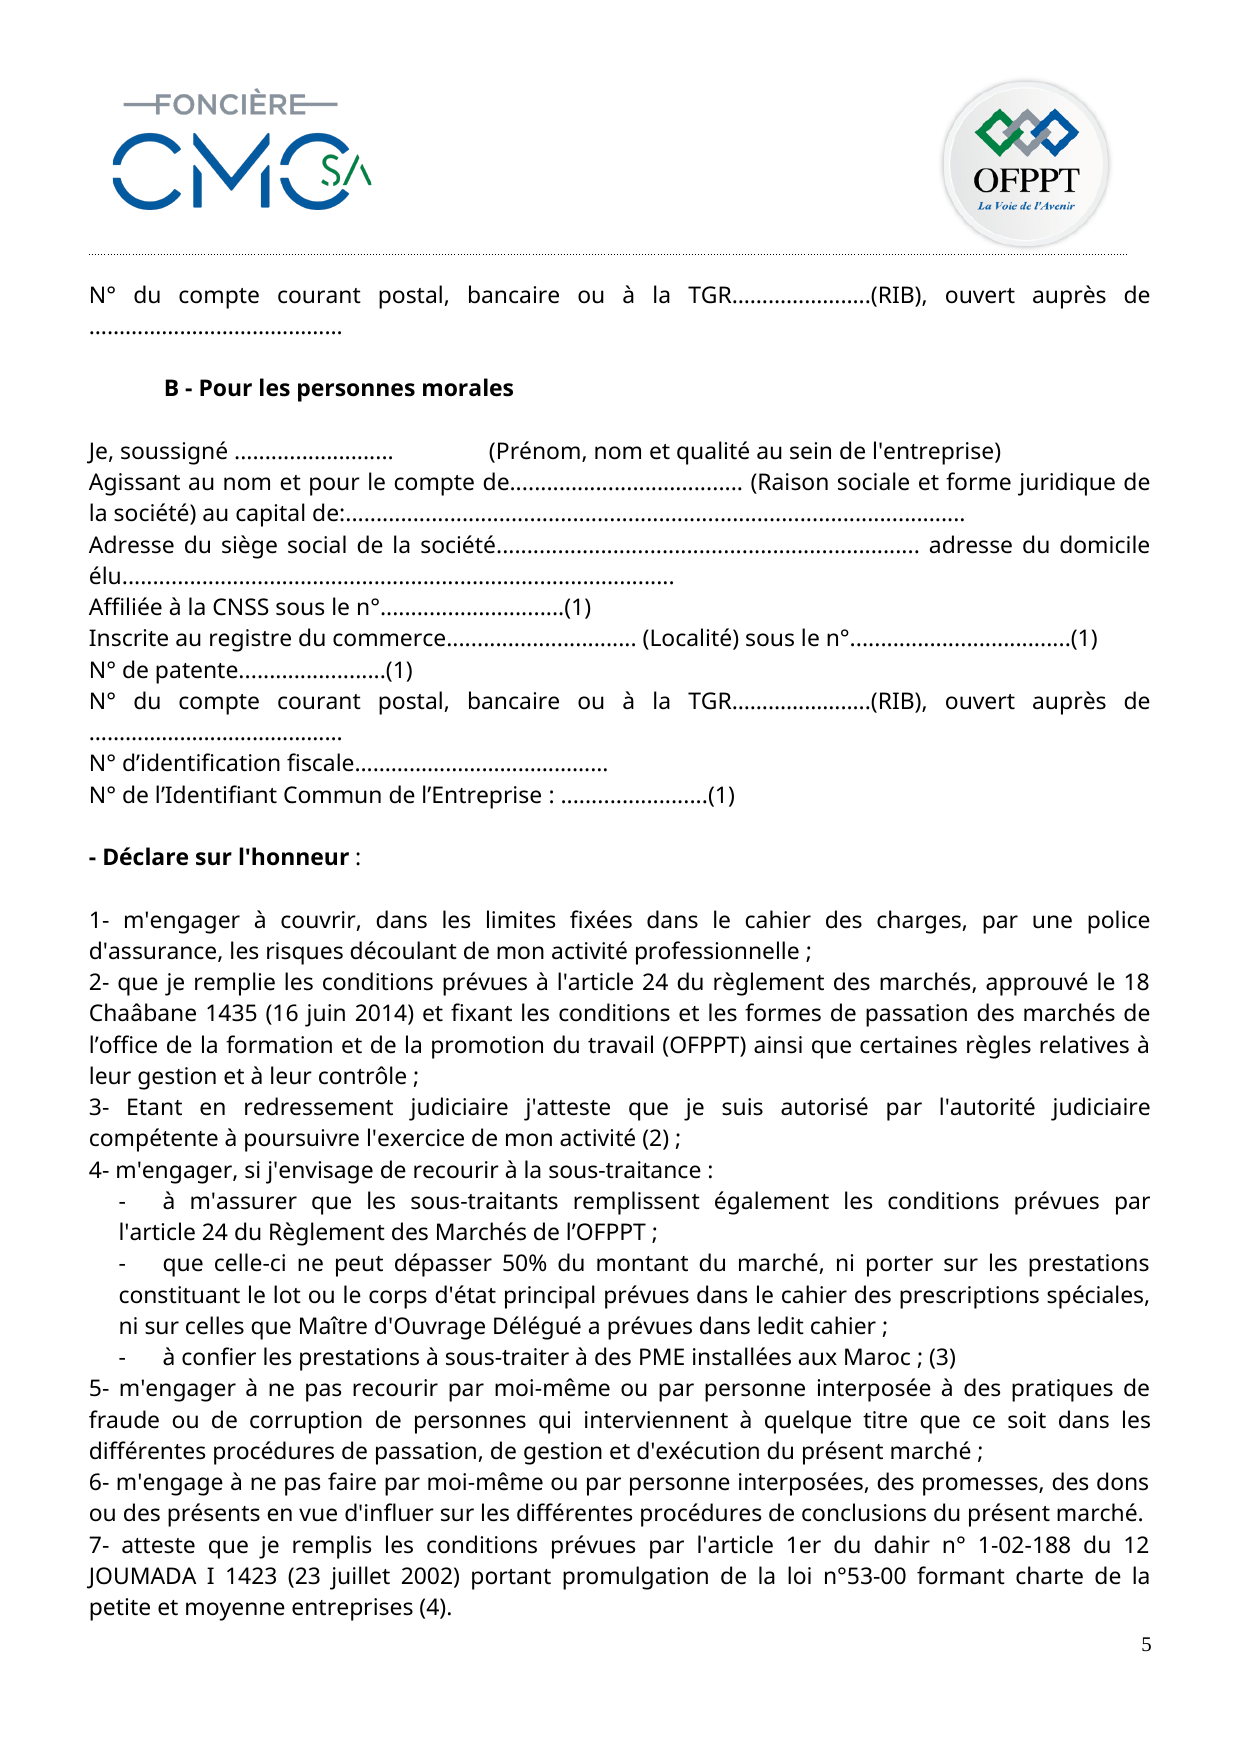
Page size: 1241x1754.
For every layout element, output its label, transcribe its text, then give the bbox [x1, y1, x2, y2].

picture [112, 88, 372, 210]
text - à confier les prestations à sous-traiter à des PME installées aux Maroc ; (3) [118, 1341, 1152, 1372]
text Je, soussigné .......................... (Prénom, nom et qualité au sein de l'entreprise) [89, 435, 1152, 466]
text N° du compte courant postal, bancaire ou à la TGR…………………..(RIB), ouvert auprès de …………………………………… [89, 685, 1152, 747]
text B - Pour les personnes morales [164, 372, 1152, 404]
text 1- m'engager à couvrir, dans les limites fixées dans le cahier des charges, par une police d'assurance, les risques découlant de mon activité professionnelle ; [89, 904, 1152, 966]
text 4- m'engager, si j'envisage de recourir à la sous-traitance : [89, 1154, 1152, 1185]
text 7- atteste que je remplis les conditions prévues par l'article 1er du dahir n° 1-02-188 du 12 JOUMADA I 1423 (23 juillet 2002) portant promulgation de la loi n°53-00 formant charte de la petite et moyenne entreprises (4). [89, 1529, 1152, 1622]
text Adresse du siège social de la société..................................................................... adresse du domicile élu.......................................................................................... [89, 529, 1152, 591]
text 6- m'engage à ne pas faire par moi-même ou par personne interposées, des promesses, des dons ou des présents en vue d'influer sur les différentes procédures de conclusions du présent marché. [89, 1466, 1152, 1529]
text Affiliée à la CNSS sous le n°..............................(1) [89, 591, 1152, 622]
text N° du compte courant postal, bancaire ou à la TGR…………………..(RIB), ouvert auprès de …………………………………… [89, 279, 1152, 341]
text Inscrite au registre du commerce............................... (Localité) sous le n°....................................(1) [89, 622, 1152, 654]
text - Déclare sur l'honneur : [89, 841, 1152, 872]
text 2- que je remplie les conditions prévues à l'article 24 du règlement des marchés, approuvé le 18 Chaâbane 1435 (16 juin 2014) et fixant les conditions et les formes de passation des marchés de l’office de la formation et de la promotion du travail (OFPPT) ainsi que certaines règles relatives à leur gestion et à leur contrôle ; [89, 966, 1152, 1091]
text N° de patente........................(1) [89, 654, 1152, 685]
text 3- Etant en redressement judiciaire j'atteste que je suis autorisé par l'autorité judiciaire compétente à poursuivre l'exercice de mon activité (2) ; [89, 1091, 1152, 1154]
text 5- m'engager à ne pas recourir par moi-même ou par personne interposée à des pratiques de fraude ou de corruption de personnes qui interviennent à quelque titre que ce soit dans les différentes procédures de passation, de gestion et d'exécution du présent marché ; [89, 1372, 1152, 1466]
text Agissant au nom et pour le compte de...................................... (Raison sociale et forme juridique de la société) au capital de:..................................................................................................... [89, 466, 1152, 529]
text N° de l’Identifiant Commun de l’Entreprise : ........................(1) [89, 779, 1152, 810]
text - à m'assurer que les sous-traitants remplissent également les conditions prévues par l'article 24 du Règlement des Marchés de l’OFPPT ; [118, 1185, 1152, 1247]
text - que celle-ci ne peut dépasser 50% du montant du marché, ni porter sur les prestations constituant le lot ou le corps d'état principal prévues dans le cahier des prescriptions spéciales, ni sur celles que Maître d'Ouvrage Délégué a prévues dans ledit cahier ; [118, 1247, 1152, 1341]
text N° d’identification fiscale…………………………………… [89, 747, 1152, 779]
picture [935, 73, 1116, 254]
